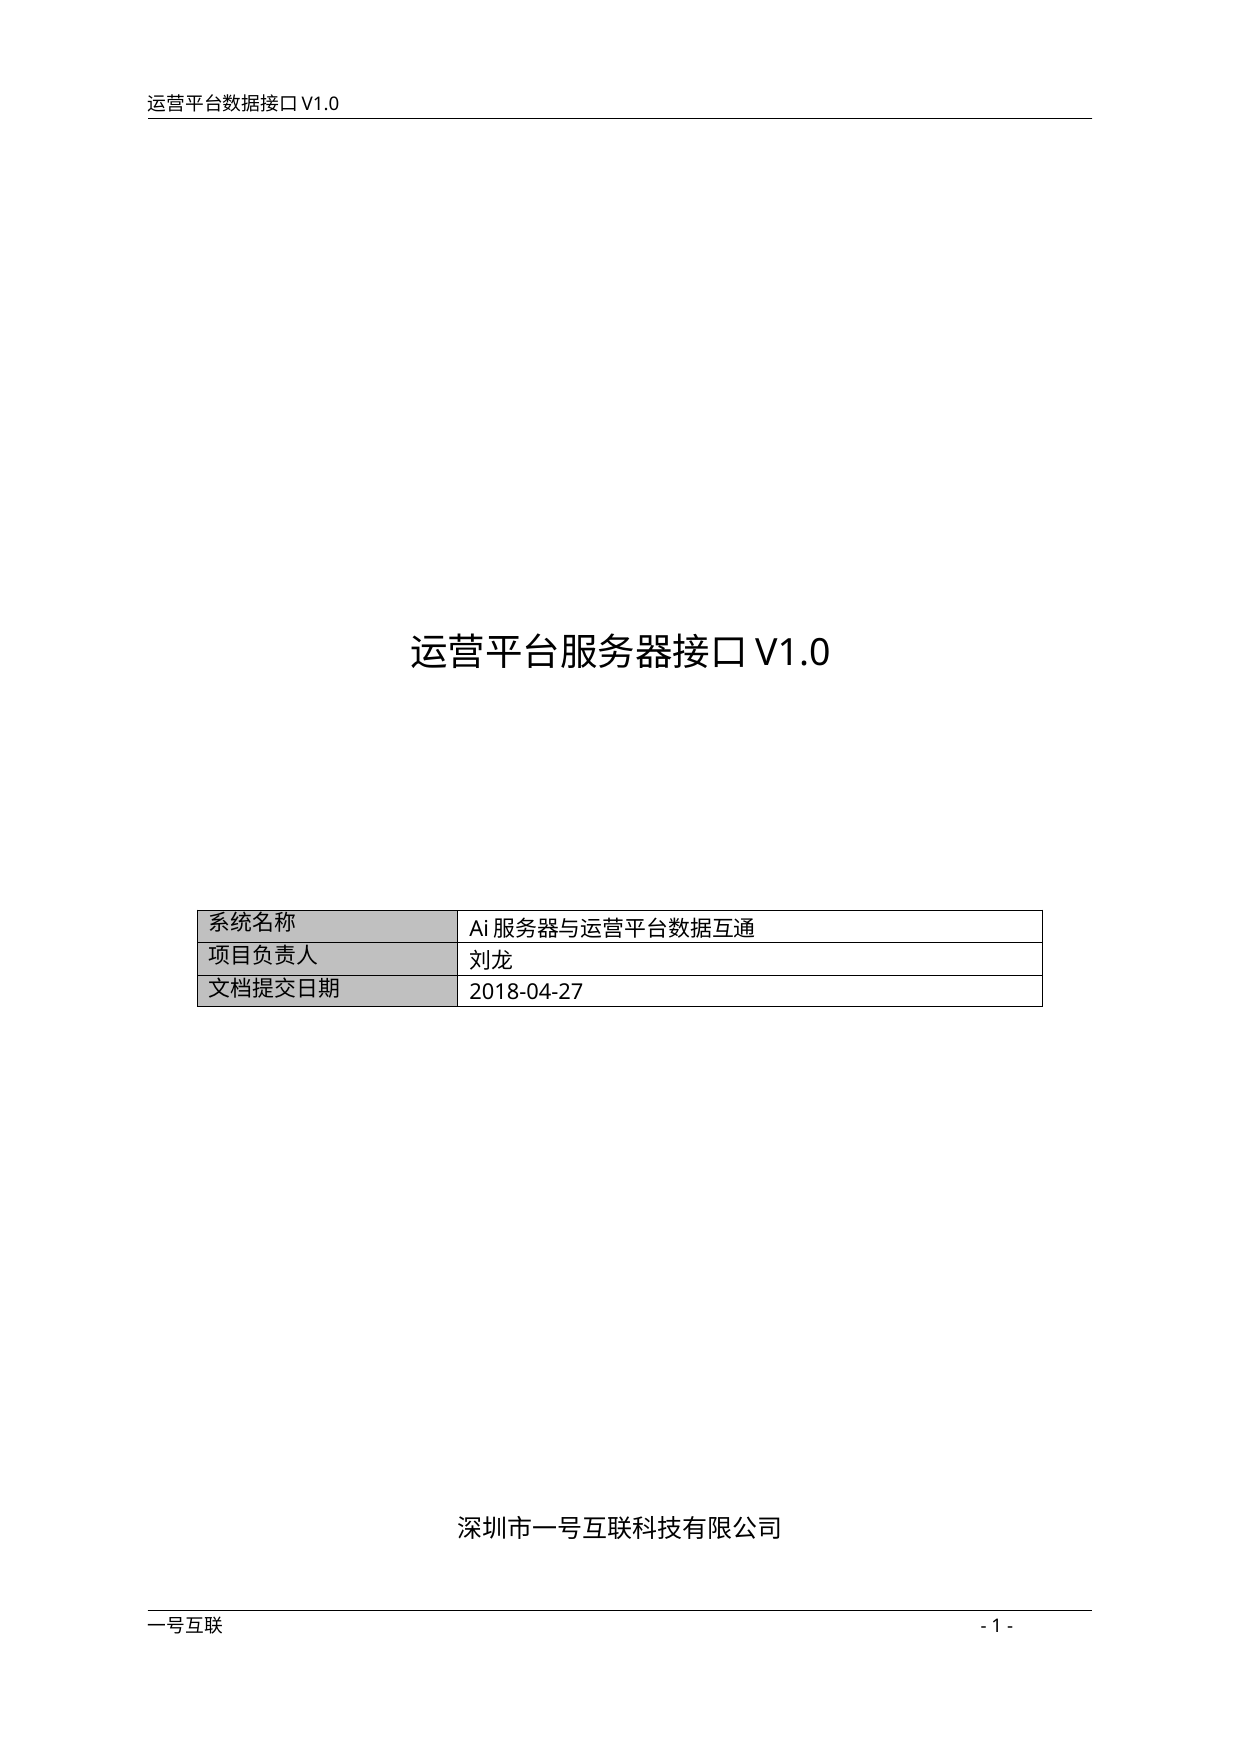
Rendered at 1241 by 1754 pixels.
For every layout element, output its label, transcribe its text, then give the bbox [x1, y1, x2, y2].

text 深圳市一号互联科技有限公司 [148, 1494, 1092, 1559]
table_header Ai服务器与运营平台数据互通 [458, 911, 1042, 942]
table_cell 刘龙 [458, 943, 1042, 975]
table_header 系统名称 [198, 911, 457, 942]
table_cell 文档提交日期 [198, 976, 457, 1006]
table_cell 项目负责人 [198, 943, 457, 975]
table_cell 2018-04-27 [458, 976, 1042, 1006]
text 运营平台服务器接口V1.0 [148, 617, 1092, 682]
